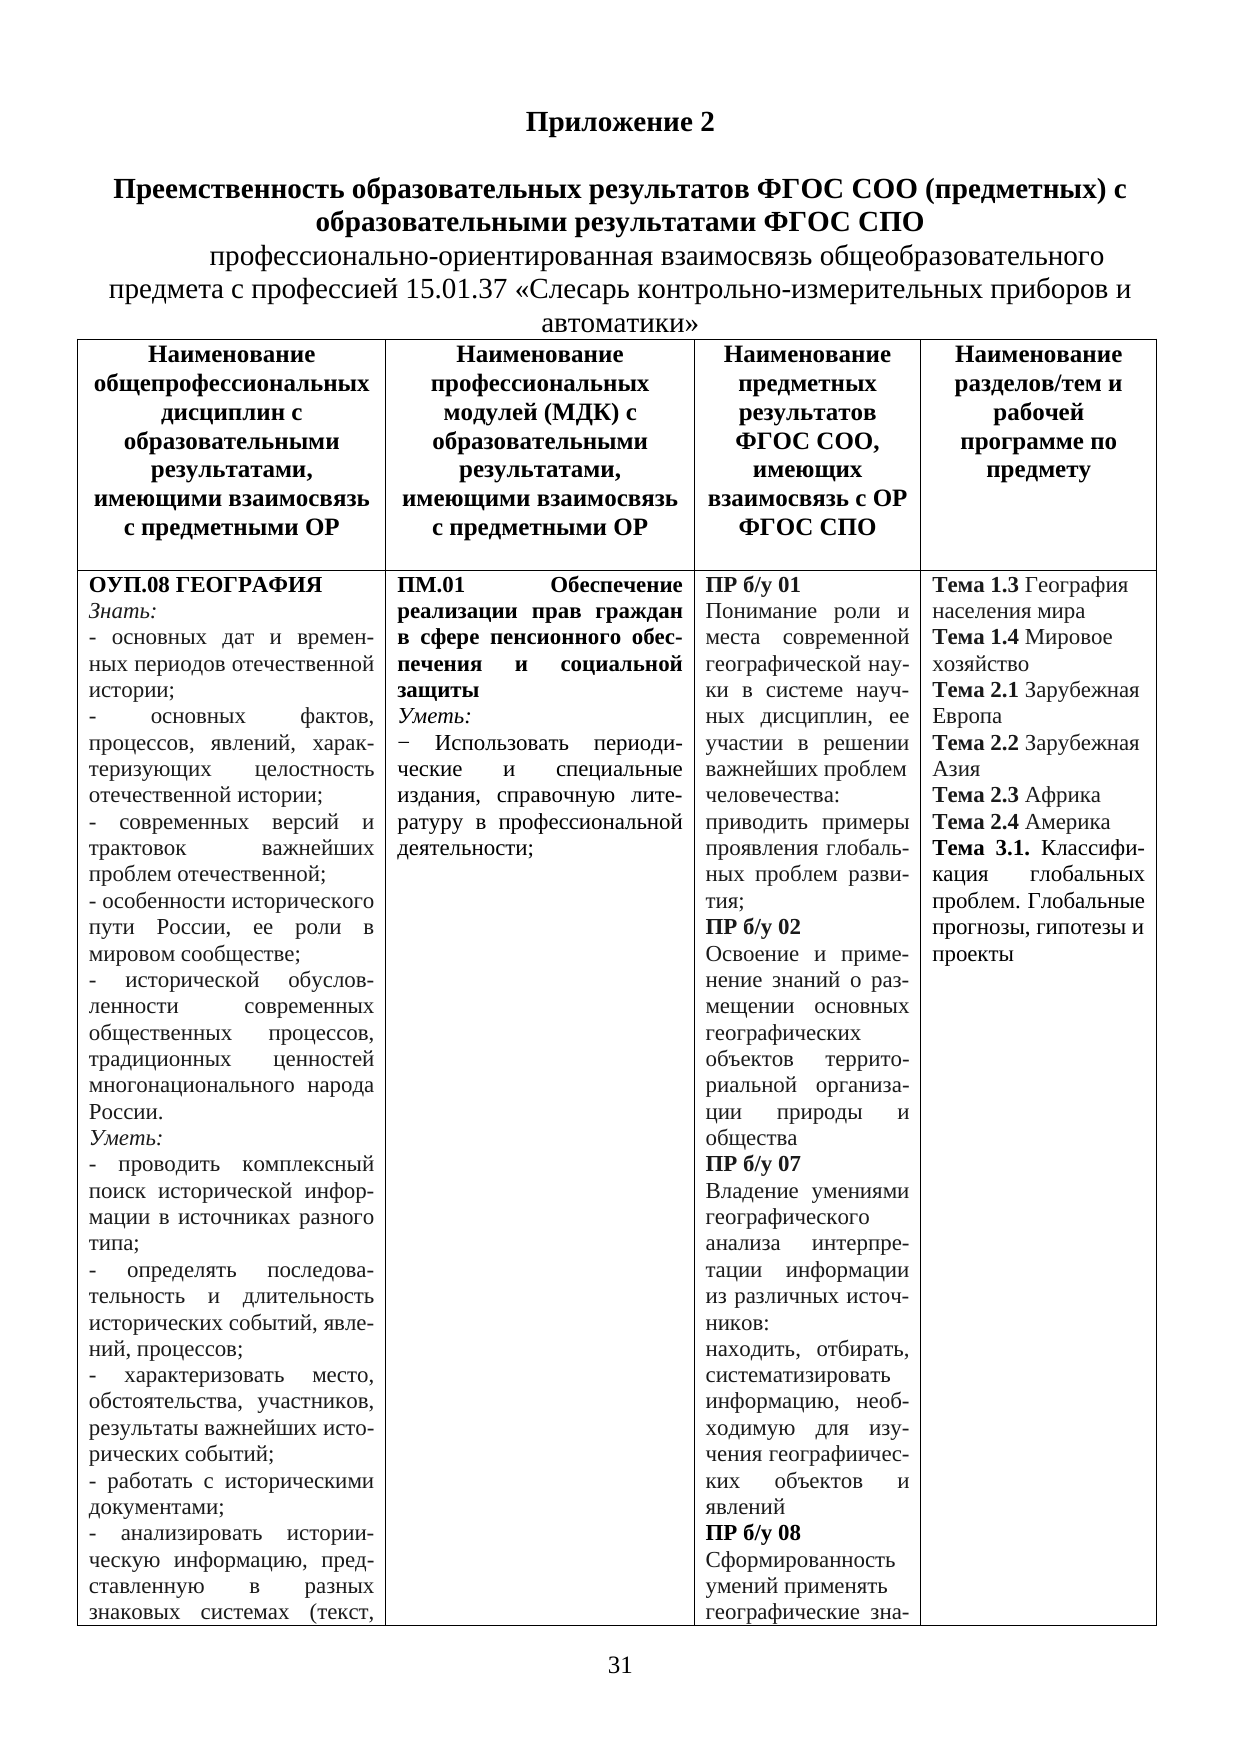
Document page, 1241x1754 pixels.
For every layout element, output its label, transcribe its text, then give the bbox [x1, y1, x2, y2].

text профессионально-ориентированная взаимосвязь общеобразовательного предмета с профессией 15.01.37 «Слесарь контрольно-измерительных приборов и автоматики» [89, 238, 1152, 338]
subtitle Приложение 2 [89, 104, 1152, 137]
subtitle Преемственность образовательных результатов ФГОС СОО (предметных) с образовательными результатами ФГОС СПО [89, 171, 1152, 238]
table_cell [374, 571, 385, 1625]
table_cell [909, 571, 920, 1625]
table_header Наименование общепрофессиональных дисциплин с образовательными результатами, имеющими взаимосвязь с предметными ОР [78, 340, 385, 569]
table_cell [921, 571, 1156, 1625]
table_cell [386, 571, 694, 1625]
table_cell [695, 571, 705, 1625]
table_header Наименование предметных результатов ФГОС СОО, имеющих взаимосвязь с ОР ФГОС СПО [695, 340, 920, 569]
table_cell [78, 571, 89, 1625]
table_header Наименование профессиональных модулей (МДК) с образовательными результатами, имеющими взаимосвязь с предметными ОР [386, 340, 694, 569]
table_header Наименование разделов/тем и рабочей программе по предмету [921, 340, 1156, 569]
